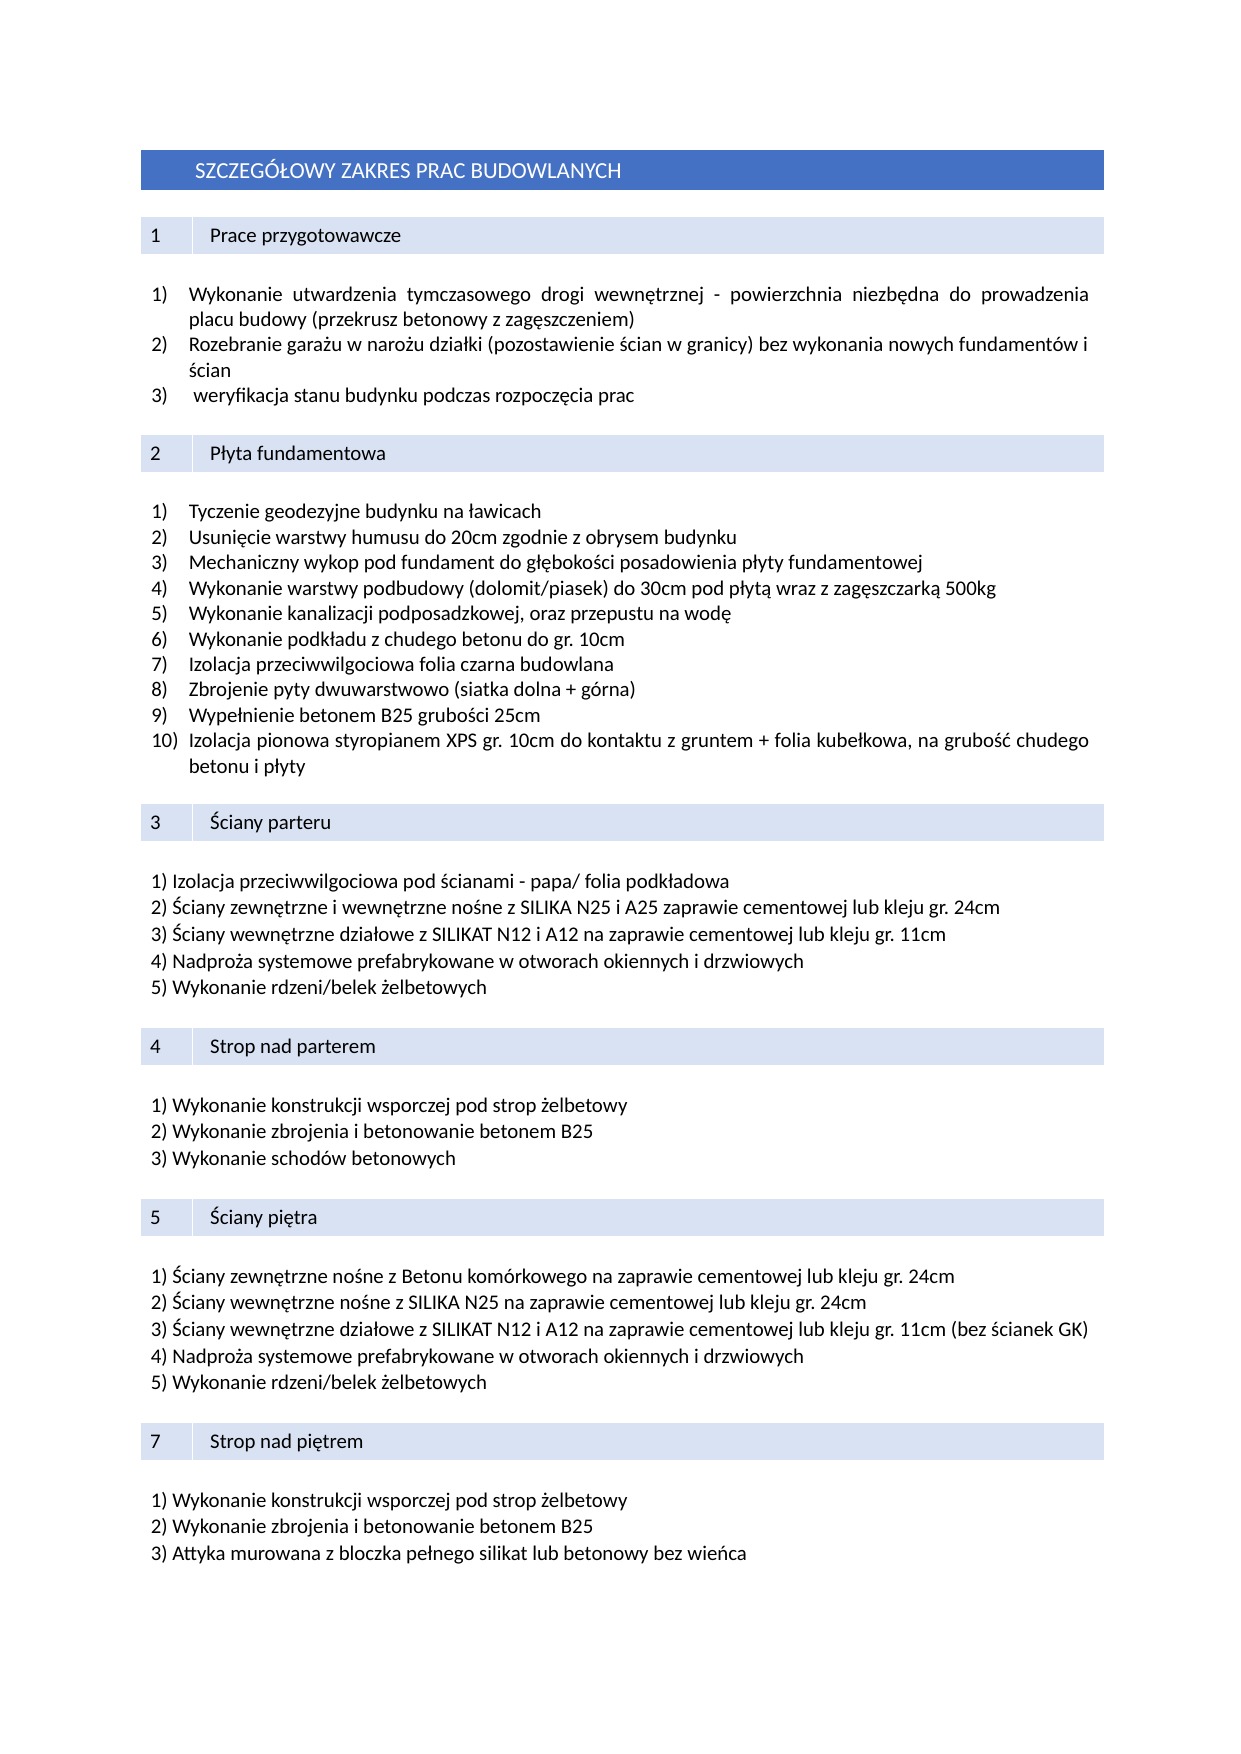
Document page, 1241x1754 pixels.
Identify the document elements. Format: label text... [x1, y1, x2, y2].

table_header Płyta fundamentowa [193, 435, 1104, 472]
table_header 1 [141, 217, 192, 254]
table_header Ściany piętra [193, 1199, 1104, 1236]
list Izolacja pionowa styropianem XPS gr. 10cm do kontaktu z gruntem + folia kubełkowa, na grubość chudego betonu i płyty [151, 727, 1090, 778]
text 2) Ściany wewnętrzne nośne z SILIKA N25 na zaprawie cementowej lub kleju gr. 24cm [151, 1289, 1090, 1315]
list Tyczenie geodezyjne budynku na ławicach [151, 499, 1090, 524]
text 1) Izolacja przeciwwilgociowa pod ścianami - papa/ folia podkładowa [151, 868, 1090, 893]
list Usunięcie warstwy humusu do 20cm zgodnie z obrysem budynku [151, 524, 1090, 549]
table_header 5 [141, 1199, 192, 1236]
text 3) Attyka murowana z bloczka pełnego silikat lub betonowy bez wieńca [151, 1540, 1090, 1566]
text 4) Nadproża systemowe prefabrykowane w otworach okiennych i drzwiowych [151, 1343, 1090, 1368]
text 3) Ściany wewnętrzne działowe z SILIKAT N12 i A12 na zaprawie cementowej lub kleju gr. 11cm (bez ścianek GK) [151, 1316, 1090, 1342]
text 3) Wykonanie schodów betonowych [151, 1145, 1090, 1171]
table_header [141, 150, 195, 190]
table_header Prace przygotowawcze [193, 217, 1104, 254]
table_header 2 [141, 435, 192, 472]
list Wykonanie podkładu z chudego betonu do gr. 10cm [151, 626, 1090, 651]
text 1) Wykonanie konstrukcji wsporczej pod strop żelbetowy [151, 1092, 1090, 1117]
list Zbrojenie pyty dwuwarstwowo (siatka dolna + górna) [151, 677, 1090, 702]
text 5) Wykonanie rdzeni/belek żelbetowych [151, 974, 1090, 1000]
list Izolacja przeciwwilgociowa folia czarna budowlana [151, 651, 1090, 677]
list weryfikacja stanu budynku podczas rozpoczęcia prac [151, 382, 1090, 408]
list Wykonanie kanalizacji podposadzkowej, oraz przepustu na wodę [151, 600, 1090, 626]
text 4) Nadproża systemowe prefabrykowane w otworach okiennych i drzwiowych [151, 948, 1090, 973]
table_header 3 [141, 804, 192, 841]
table_header Strop nad piętrem [193, 1423, 1104, 1460]
text 2) Wykonanie zbrojenia i betonowanie betonem B25 [151, 1514, 1090, 1539]
text 2) Wykonanie zbrojenia i betonowanie betonem B25 [151, 1119, 1090, 1144]
text 2) Ściany zewnętrzne i wewnętrzne nośne z SILIKA N25 i A25 zaprawie cementowej lub kleju gr. 24cm [151, 894, 1090, 920]
list Rozebranie garażu w narożu działki (pozostawienie ścian w granicy) bez wykonania nowych fundamentów i ścian [151, 332, 1090, 382]
table_header 4 [141, 1028, 192, 1065]
text 3) Ściany wewnętrzne działowe z SILIKAT N12 i A12 na zaprawie cementowej lub kleju gr. 11cm [151, 921, 1090, 947]
list Mechaniczny wykop pod fundament do głębokości posadowienia płyty fundamentowej [151, 549, 1090, 575]
table_header Ściany parteru [193, 804, 1104, 841]
text 1) Wykonanie konstrukcji wsporczej pod strop żelbetowy [151, 1487, 1090, 1512]
text 1) Ściany zewnętrzne nośne z Betonu komórkowego na zaprawie cementowej lub kleju gr. 24cm [151, 1263, 1090, 1288]
text 5) Wykonanie rdzeni/belek żelbetowych [151, 1369, 1090, 1395]
table_header Strop nad parterem [193, 1028, 1104, 1065]
list Wykonanie utwardzenia tymczasowego drogi wewnętrznej - powierzchnia niezbędna do prowadzenia placu budowy (przekrusz betonowy z zagęszczeniem) [151, 281, 1090, 332]
table_header 7 [141, 1423, 192, 1460]
list Wypełnienie betonem B25 grubości 25cm [151, 702, 1090, 727]
table_header SZCZEGÓŁOWY ZAKRES PRAC BUDOWLANYCH [195, 150, 1104, 190]
list Wykonanie warstwy podbudowy (dolomit/piasek) do 30cm pod płytą wraz z zagęszczarką 500kg [151, 575, 1090, 600]
